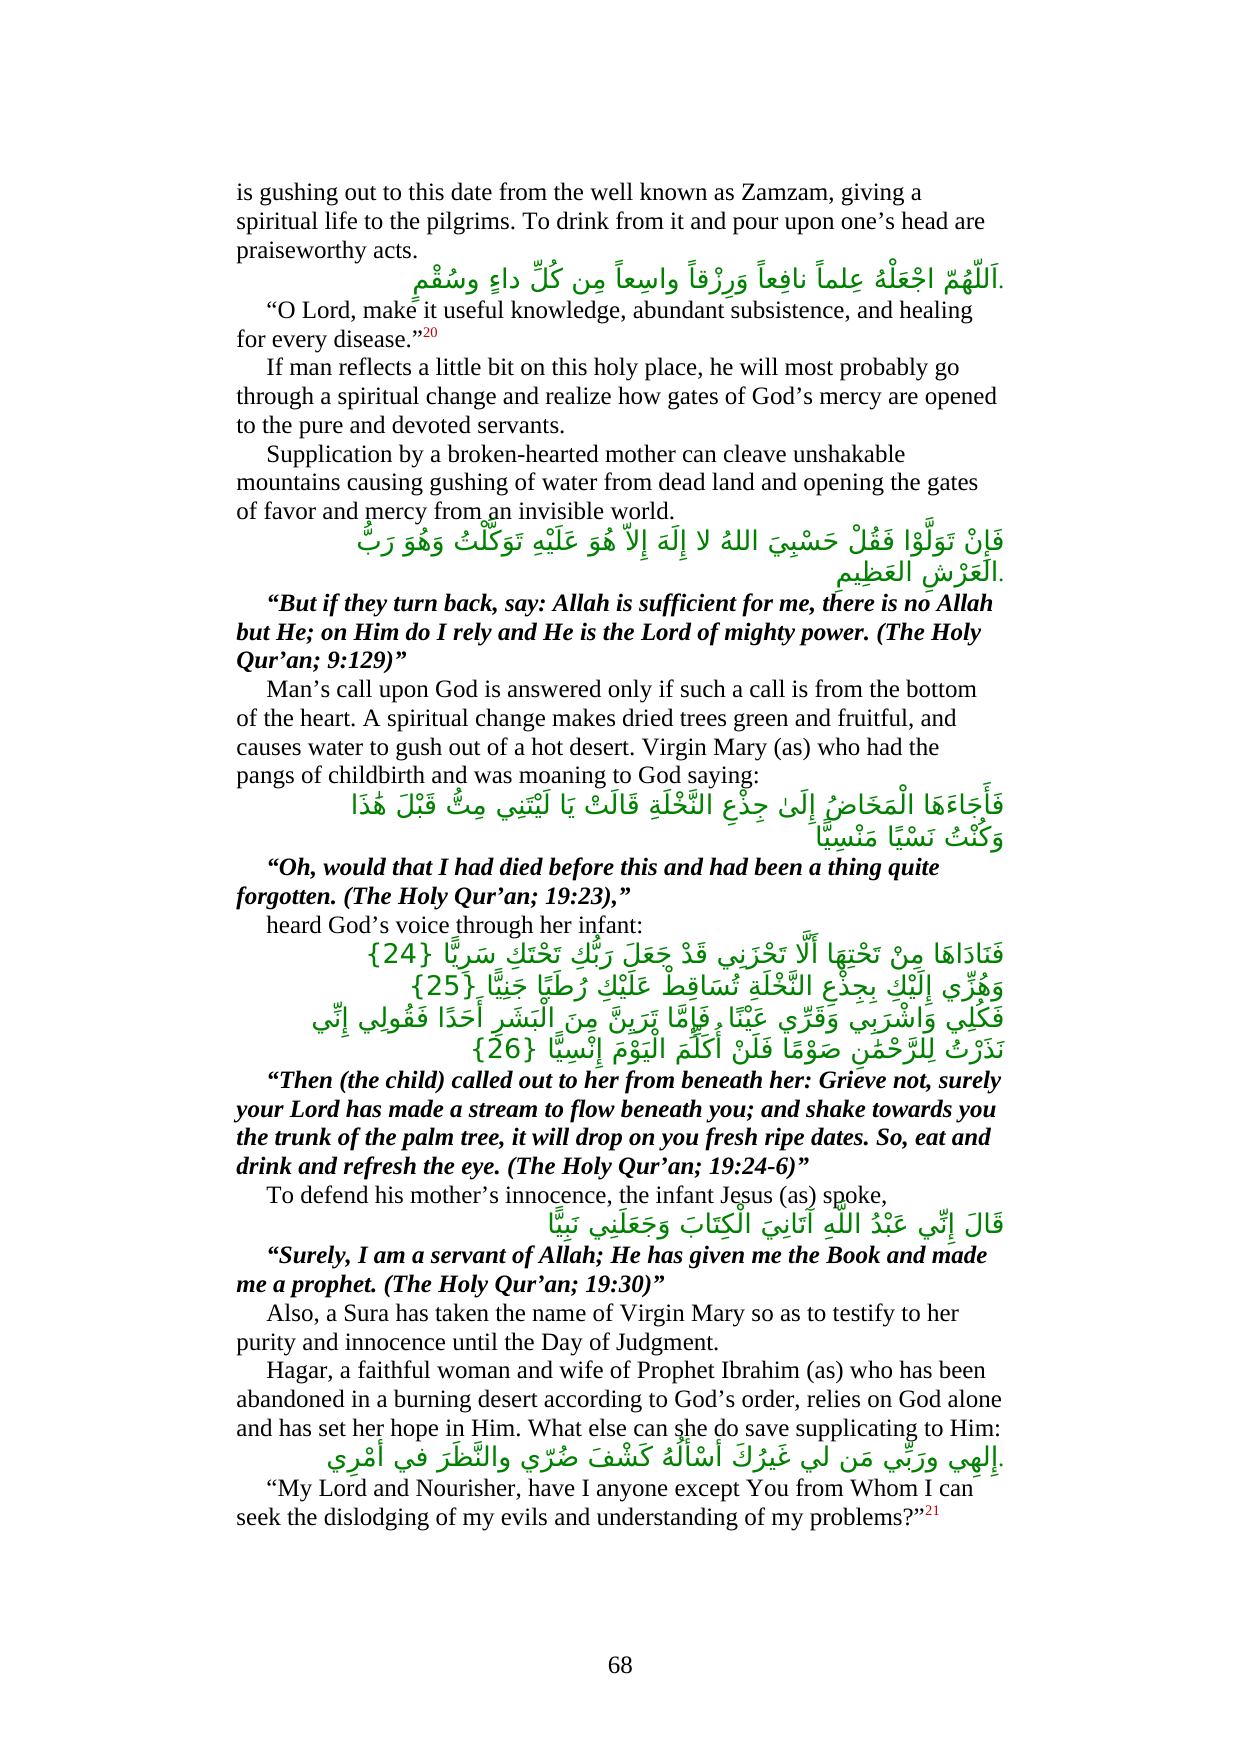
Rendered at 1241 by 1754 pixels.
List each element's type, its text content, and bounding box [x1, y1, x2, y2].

text To defend his mother’s innocence, the infant Jesus (as) spoke, [236, 1180, 1004, 1209]
text اَللّهُمّ اجْعَلْهُ عِلماً نافِعاً وَرِزْقاً واسِعاً مِن كُلِّ داءٍ وسُقْمٍ. [236, 263, 1004, 295]
text “Then (the child) called out to her from beneath her: Grieve not, surely your Lord has made a stream to flow beneath you; and shake towards you the trunk of the palm tree, it will drop on you fresh ripe dates. So, eat and drink and refresh the eye. (The Holy Qur’an; 19:24-6)” [236, 1065, 1004, 1180]
text heard God’s voice through her infant: [236, 910, 1004, 939]
text إِلهِي ورَبِّي مَن لي غَيرُكَ أسْألُهُ كَشْفَ ضُرّي والنَّظَرَ في أمْرِي. [236, 1442, 1004, 1473]
text Hagar, a faithful woman and wife of Prophet Ibrahim (as) who has been abandoned in a burning desert according to God’s order, relies on God alone and has set her hope in Him. What else can she do save supplicating to Him: [236, 1355, 1004, 1442]
text “Oh, would that I had died before this and had been a thing quite forgotten. (The Holy Qur’an; 19:23),” [236, 852, 1004, 910]
text Man’s call upon God is answered only if such a call is from the bottom of the heart. A spiritual change makes dried trees green and fruitful, and causes water to gush out of a hot desert. Virgin Mary (as) who had the pangs of childbirth and was moaning to God saying: [236, 674, 1004, 789]
text قَالَ إِنِّي عَبْدُ اللَّهِ آتَانِيَ الْكِتَابَ وَجَعَلَنِي نَبِيًّا [236, 1209, 1004, 1240]
text Supplication by a broken-hearted mother can cleave unshakable mountains causing gushing of water from dead land and opening the gates of favor and mercy from an invisible world. [236, 439, 1004, 525]
text If man reflects a little bit on this holy place, he will most probably go through a spiritual change and realize how gates of God’s mercy are opened to the pure and devoted servants. [236, 352, 1004, 439]
text “O Lord, make it useful knowledge, abundant subsistence, and healing for every disease.”20 [236, 295, 1004, 352]
text “My Lord and Nourisher, have I anyone except You from Whom I can seek the dislodging of my evils and understanding of my problems?”21 [236, 1473, 1004, 1531]
text فَنَادَاهَا مِنْ تَحْتِهَا أَلَّا تَحْزَنِي قَدْ جَعَلَ رَبُّكِ تَحْتَكِ سَرِيًّا {24} [236, 939, 1004, 970]
text فَأَجَاءَهَا الْمَخَاضُ إِلَىٰ جِذْعِ النَّخْلَةِ قَالَتْ يَا لَيْتَنِي مِتُّ قَبْلَ هَٰذَا وَكُنْتُ نَسْيًا مَنْسِيًّا [236, 789, 1004, 852]
text فَإِنْ تَوَلَّوْا فَقُلْ حَسْبِيَ اللهُ لا إِلَهَ إِلاّ هُوَ عَلَيْهِ تَوَكَّلْتُ وَهُوَ رَبُّ العَرْشِ العَظِيمِ. [236, 525, 1004, 588]
text فَكُلِي وَاشْرَبِي وَقَرِّي عَيْنًا فَإِمَّا تَرَيِنَّ مِنَ الْبَشَرِ أَحَدًا فَقُولِي إِنِّي نَذَرْتُ لِلرَّحْمَٰنِ صَوْمًا فَلَنْ أُكَلِّمَ الْيَوْمَ إِنْسِيًّا {26} [236, 1002, 1004, 1065]
text وَهُزِّي إِلَيْكِ بِجِذْعِ النَّخْلَةِ تُسَاقِطْ عَلَيْكِ رُطَبًا جَنِيًّا {25} [236, 970, 1004, 1002]
text “Surely, I am a servant of Allah; He has given me the Book and made me a prophet. (The Holy Qur’an; 19:30)” [236, 1240, 1004, 1298]
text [236, 177, 1004, 263]
text Also, a Sura has taken the name of Virgin Mary so as to testify to her purity and innocence until the Day of Judgment. [236, 1298, 1004, 1355]
text “But if they turn back, say: Allah is sufficient for me, there is no Allah but He; on Him do I rely and He is the Lord of mighty power. (The Holy Qur’an; 9:129)” [236, 588, 1004, 674]
